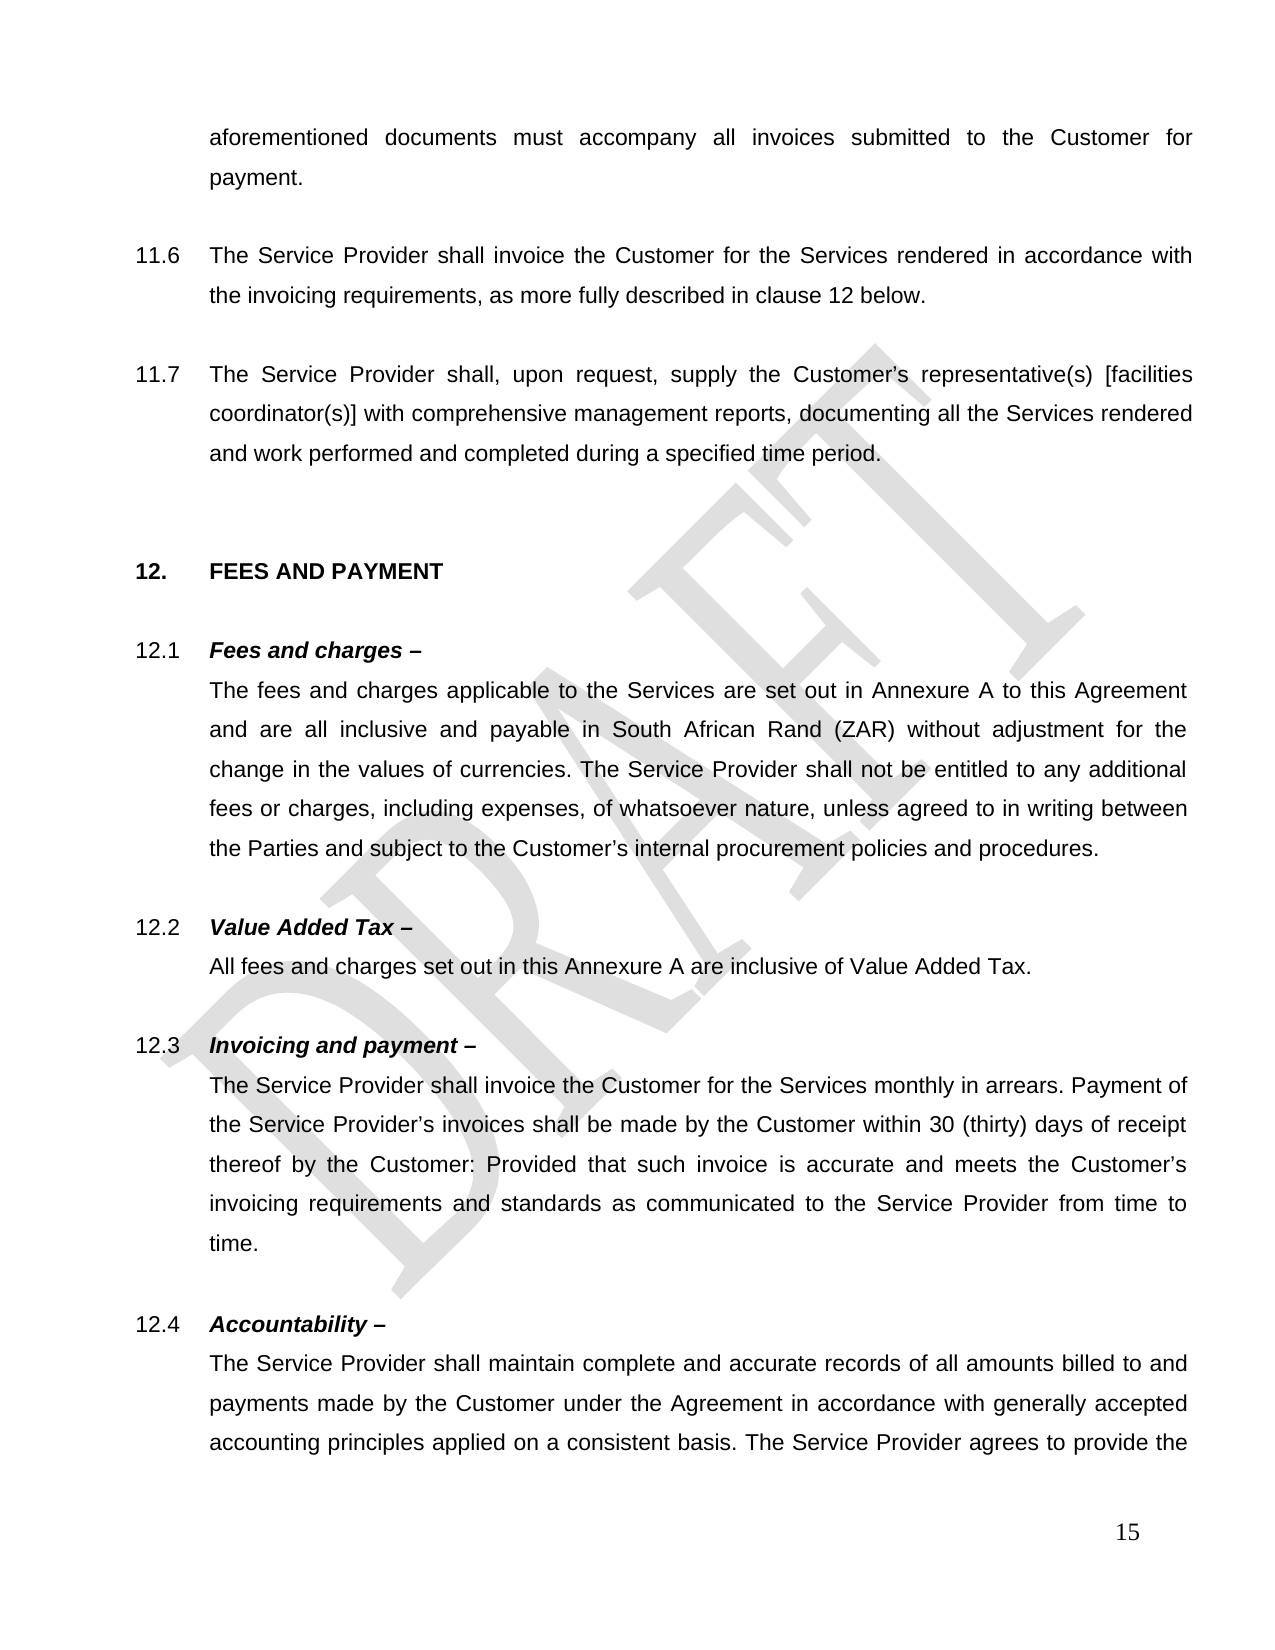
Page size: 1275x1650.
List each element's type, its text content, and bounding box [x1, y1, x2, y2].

list Value Added Tax – [135, 914, 1193, 940]
list FEES AND PAYMENT [135, 558, 1193, 585]
list Accountability – [135, 1311, 1193, 1337]
list Fees and charges – [135, 637, 1193, 664]
list Invoicing and payment – [135, 1032, 1193, 1058]
list The Service Provider shall invoice the Customer for the Services rendered in accordance with the invoicing requirements, as more fully described in clause 12 below. [135, 242, 1193, 308]
list The Service Provider shall, upon request, supply the Customer’s representative(s) [facilities coordinator(s)] with comprehensive management reports, documenting all the Services rendered and work performed and completed during a specified time period. [135, 361, 1193, 466]
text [135, 1350, 1188, 1456]
text The fees and charges applicable to the Services are set out in Annexure A to this Agreement and are all inclusive and payable in South African Rand (ZAR) without adjustment for the change in the values of currencies. The Service Provider shall not be entitled to any additional fees or charges, including expenses, of whatsoever nature, unless agreed to in writing between the Parties and subject to the Customer’s internal procurement policies and procedures. [135, 677, 1188, 861]
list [135, 124, 1193, 190]
text All fees and charges set out in this Annexure A are inclusive of Value Added Tax. [135, 953, 1188, 979]
text The Service Provider shall invoice the Customer for the Services monthly in arrears. Payment of the Service Provider’s invoices shall be made by the Customer within 30 (thirty) days of receipt thereof by the Customer: Provided that such invoice is accurate and meets the Customer’s invoicing requirements and standards as communicated to the Service Provider from time to time. [135, 1072, 1188, 1256]
